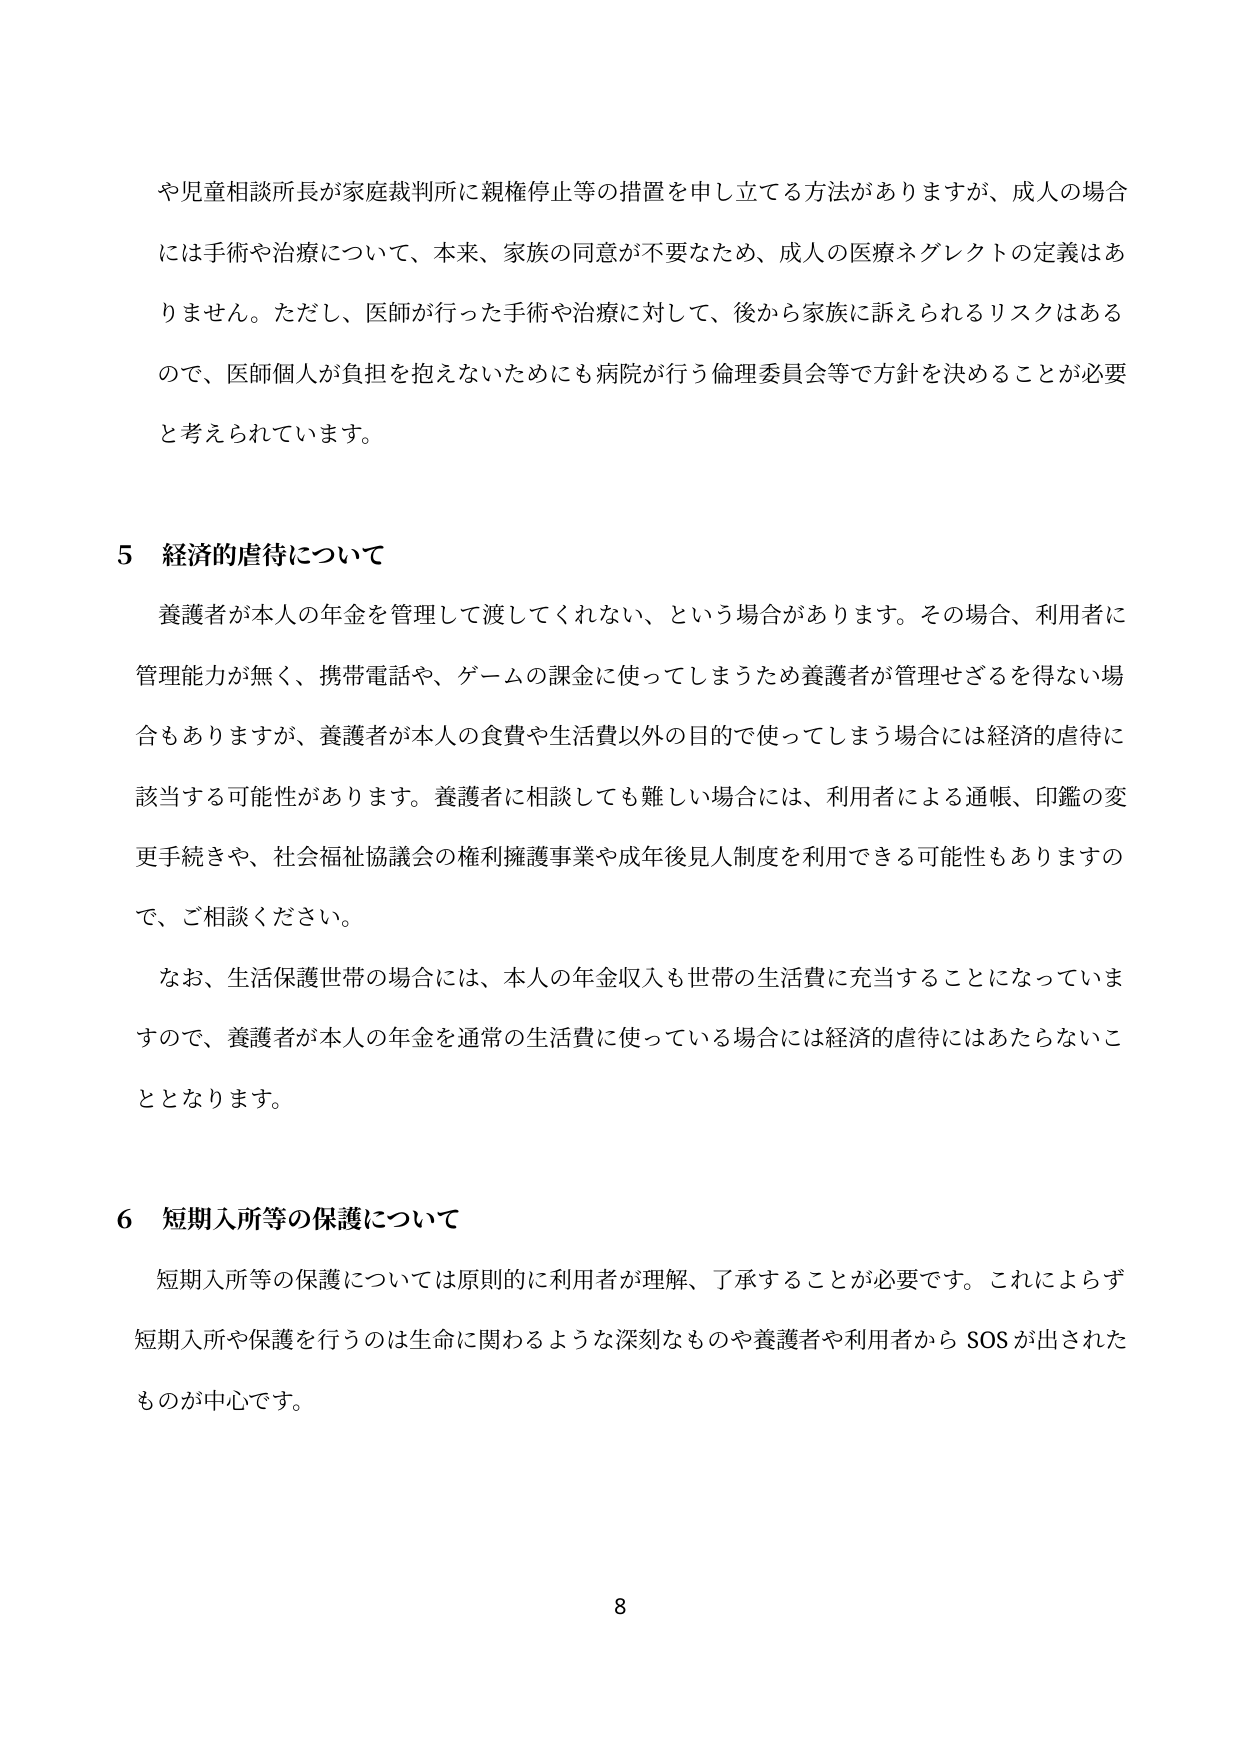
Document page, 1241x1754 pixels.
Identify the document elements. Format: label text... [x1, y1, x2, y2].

text 養護者が本人の年金を管理して渡してくれない、という場合があります。その場合、利用者に管理能力が無く、携帯電話や、ゲームの課金に使ってしまうため養護者が管理せざるを得ない場合もありますが、養護者が本人の食費や生活費以外の目的で使ってしまう場合には経済的虐待に該当する可能性があります。養護者に相談しても難しい場合には、利用者による通帳、印鑑の変更手続きや、社会福祉協議会の権利擁護事業や成年後見人制度を利用できる可能性もありますので、ご相談ください。 [112, 583, 1128, 946]
text ６ 短期入所等の保護について [112, 1188, 1128, 1248]
text なお、生活保護世帯の場合には、本人の年金収入も世帯の生活費に充当することになっていますので、養護者が本人の年金を通常の生活費に使っている場合には経済的虐待にはあたらないこととなります。 [112, 946, 1128, 1127]
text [134, 161, 1128, 463]
text 短期入所等の保護については原則的に利用者が理解、了承することが必要です。これによらず短期入所や保護を行うのは生命に関わるような深刻なものや養護者や利用者からSOSが出されたものが中心です。 [112, 1248, 1128, 1429]
text ５ 経済的虐待について [112, 523, 1128, 583]
